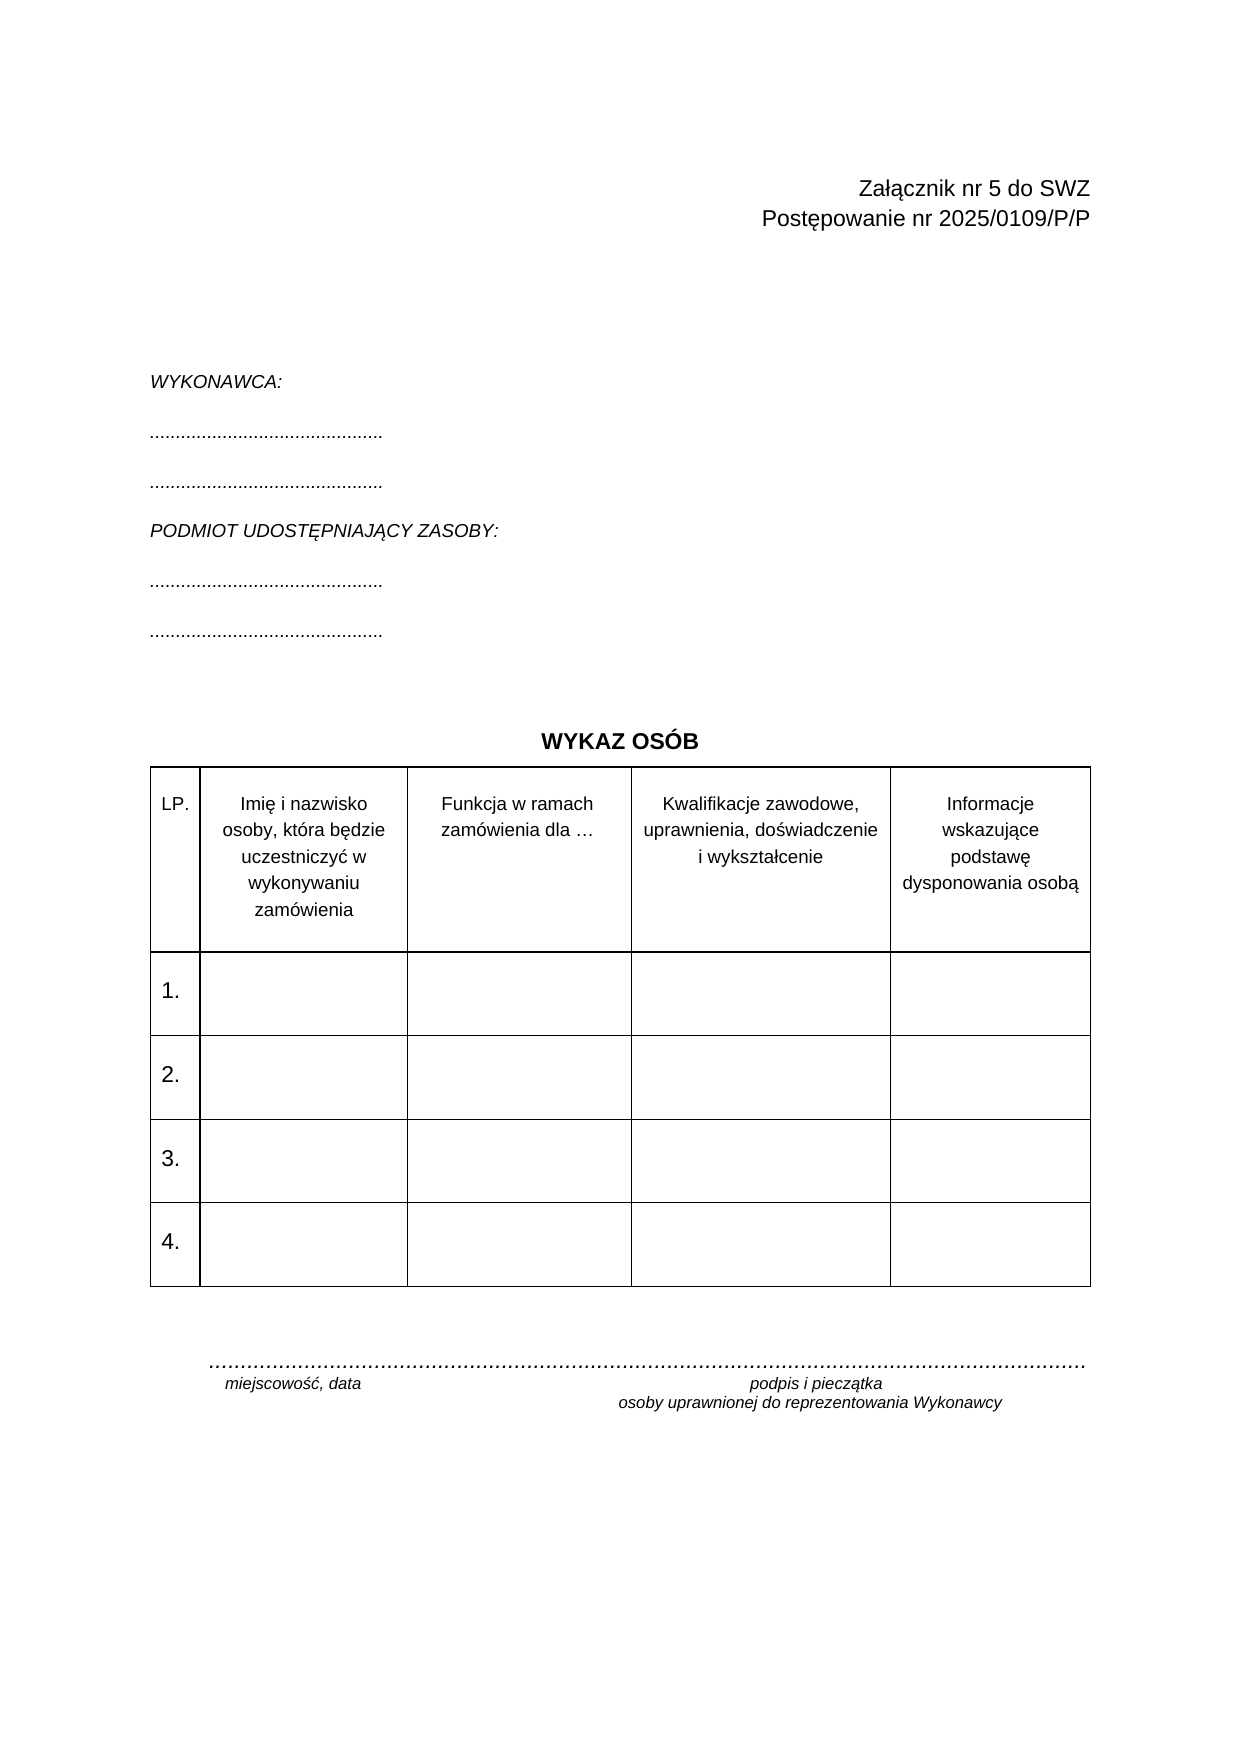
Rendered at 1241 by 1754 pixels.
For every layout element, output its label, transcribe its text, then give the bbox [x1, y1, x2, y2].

text ............................................. [150, 421, 1090, 442]
table_header Funkcja w ramach zamówienia dla … [408, 768, 631, 951]
table_cell 4. [151, 1203, 199, 1286]
text ............................................. [150, 570, 1090, 592]
text ............................................. [150, 470, 1090, 492]
table_header Imię i nazwisko osoby, która będzie uczestniczyć w wykonywaniu zamówienia [201, 768, 407, 951]
table_cell [408, 953, 631, 1035]
text WYKONAWCA: [150, 371, 1090, 392]
text ............................................. [150, 620, 1090, 641]
text PODMIOT UDOSTĘPNIAJĄCY ZASOBY: [150, 520, 1090, 542]
text osoby uprawnionej do reprezentowania Wykonawcy [150, 1393, 1090, 1412]
text Postępowanie nr 2025/0109/P/P [150, 205, 1090, 232]
table_cell 3. [151, 1120, 199, 1202]
table_cell [201, 1120, 407, 1202]
table_cell 1. [151, 953, 199, 1035]
text WYKAZ OSÓB [150, 728, 1090, 754]
text .......................................................................................................................................... [150, 1347, 1090, 1374]
table_cell [408, 1036, 631, 1118]
table_cell [891, 1203, 1090, 1286]
table_header LP. [151, 768, 199, 951]
table_cell [632, 1120, 890, 1202]
table_cell [891, 953, 1090, 1035]
table_cell [408, 1120, 631, 1202]
table_cell [891, 1036, 1090, 1118]
table_cell [632, 1036, 890, 1118]
table_cell [201, 1203, 407, 1286]
table_cell [891, 1120, 1090, 1202]
text miejscowość, data podpis i pieczątka [150, 1374, 1090, 1393]
table_cell [408, 1203, 631, 1286]
text Załącznik nr 5 do SWZ [150, 175, 1090, 201]
table_cell [632, 953, 890, 1035]
table_header Kwalifikacje zawodowe, uprawnienia, doświadczenie i wykształcenie [632, 768, 890, 951]
table_cell [201, 1036, 407, 1118]
table_header Informacje wskazujące podstawę dysponowania osobą [891, 768, 1090, 951]
table_cell 2. [151, 1036, 199, 1118]
table_cell [201, 953, 407, 1035]
table_cell [632, 1203, 890, 1286]
